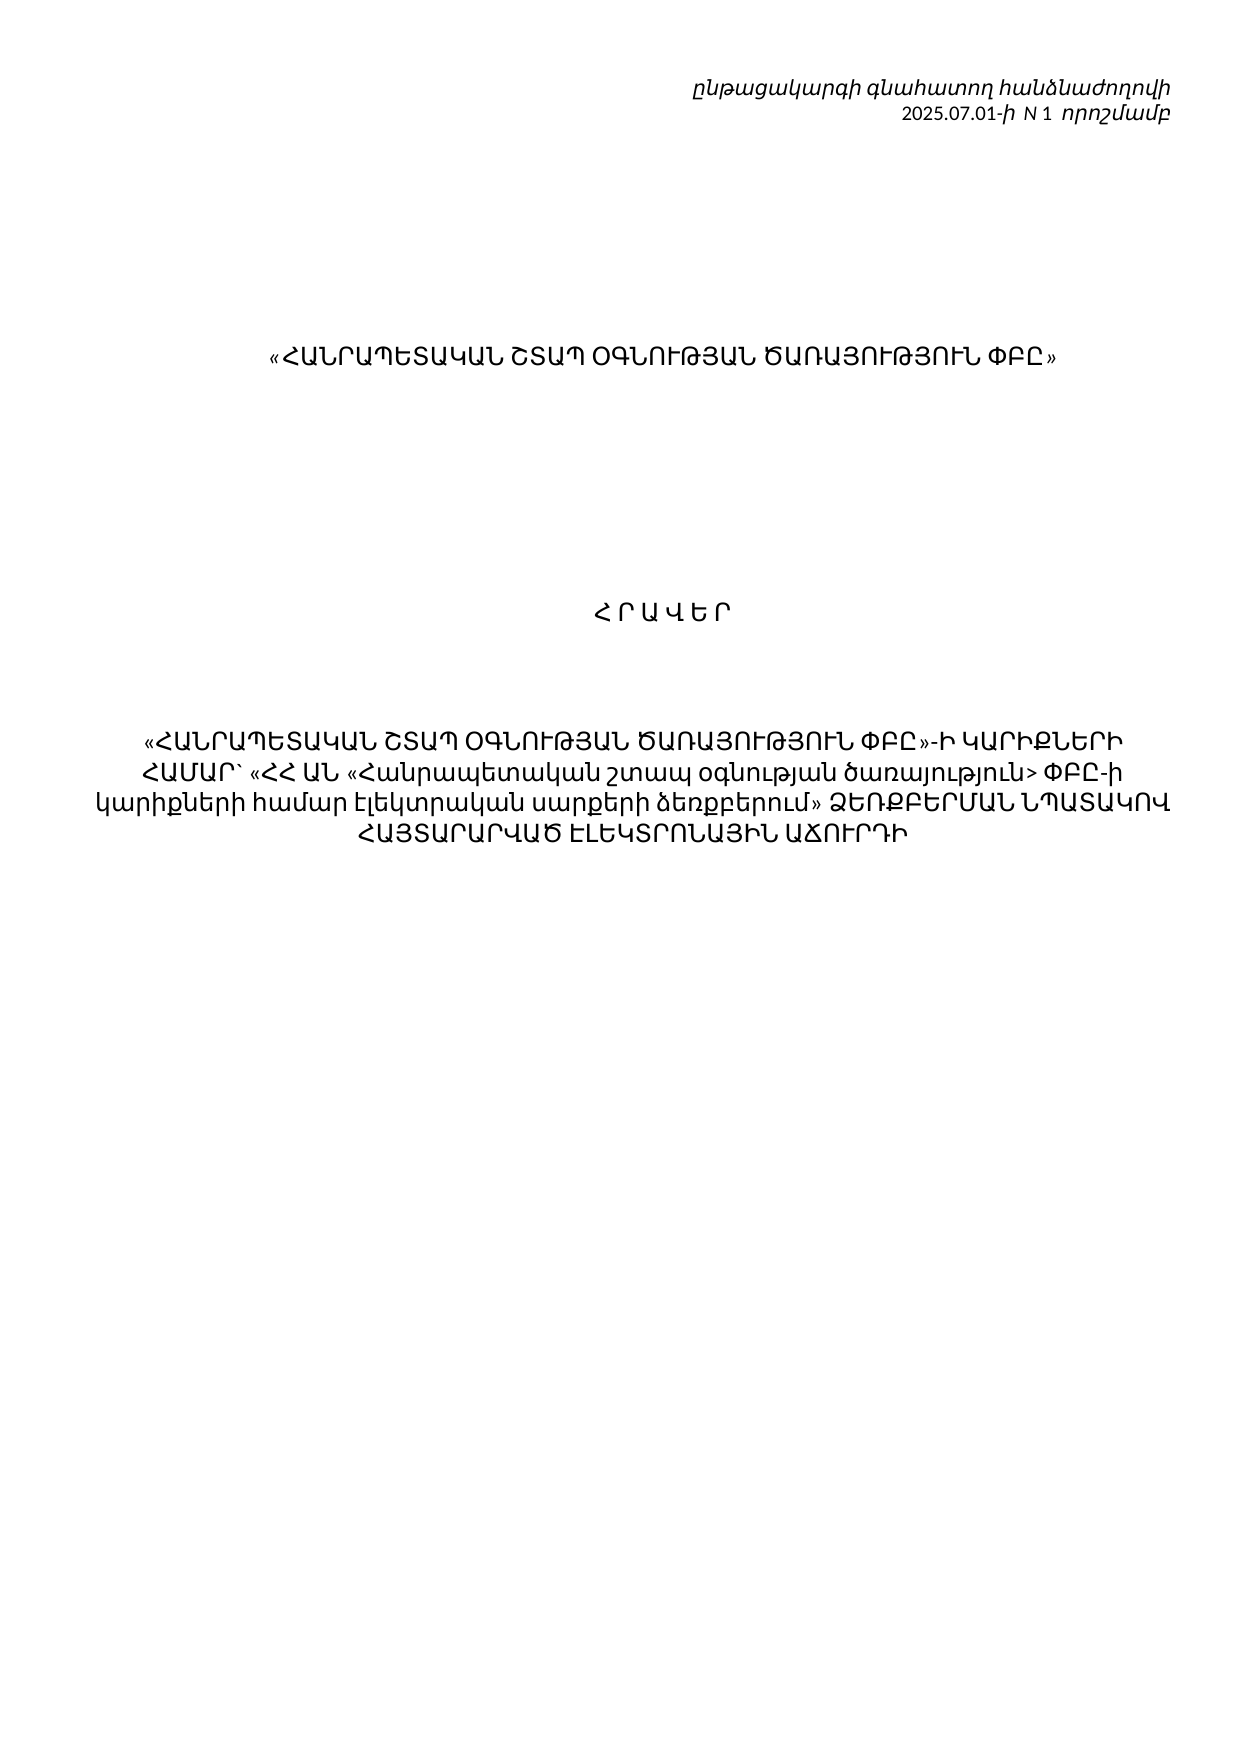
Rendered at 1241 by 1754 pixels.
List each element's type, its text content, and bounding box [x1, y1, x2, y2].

text «ՀԱՆՐԱՊԵՏԱԿԱՆ ՇՏԱՊ ՕԳՆՈՒԹՅԱՆ ԾԱՌԱՅՈՒԹՅՈՒՆ ՓԲԸ»-Ի ԿԱՐԻՔՆԵՐԻ ՀԱՄԱՐ` «ՀՀ ԱՆ «Հանրապետական շտապ օգնության ծառայություն> ՓԲԸ-ի կարիքների համար էլեկտրական սարքերի ձեռքբերում» ՁԵՌՔԲԵՐՄԱՆ ՆՊԱՏԱԿՈՎ ՀԱՅՏԱՐԱՐՎԱԾ ԷԼԵԿՏՐՈՆԱՅԻՆ ԱՃՈՒՐԴԻ [94, 726, 1172, 848]
text ընթացակարգի գնահատող հանձնաժողովի [94, 75, 1171, 100]
text Հ Ր Ա Վ Ե Ր [94, 597, 1172, 628]
text 2025.07.01 -ի N 1 որոշմամբ [94, 100, 1171, 126]
text « ՀԱՆՐԱՊԵՏԱԿԱՆ ՇՏԱՊ ՕԳՆՈՒԹՅԱՆ ԾԱՌԱՅՈՒԹՅՈՒՆ ՓԲԸ» [94, 341, 1172, 371]
